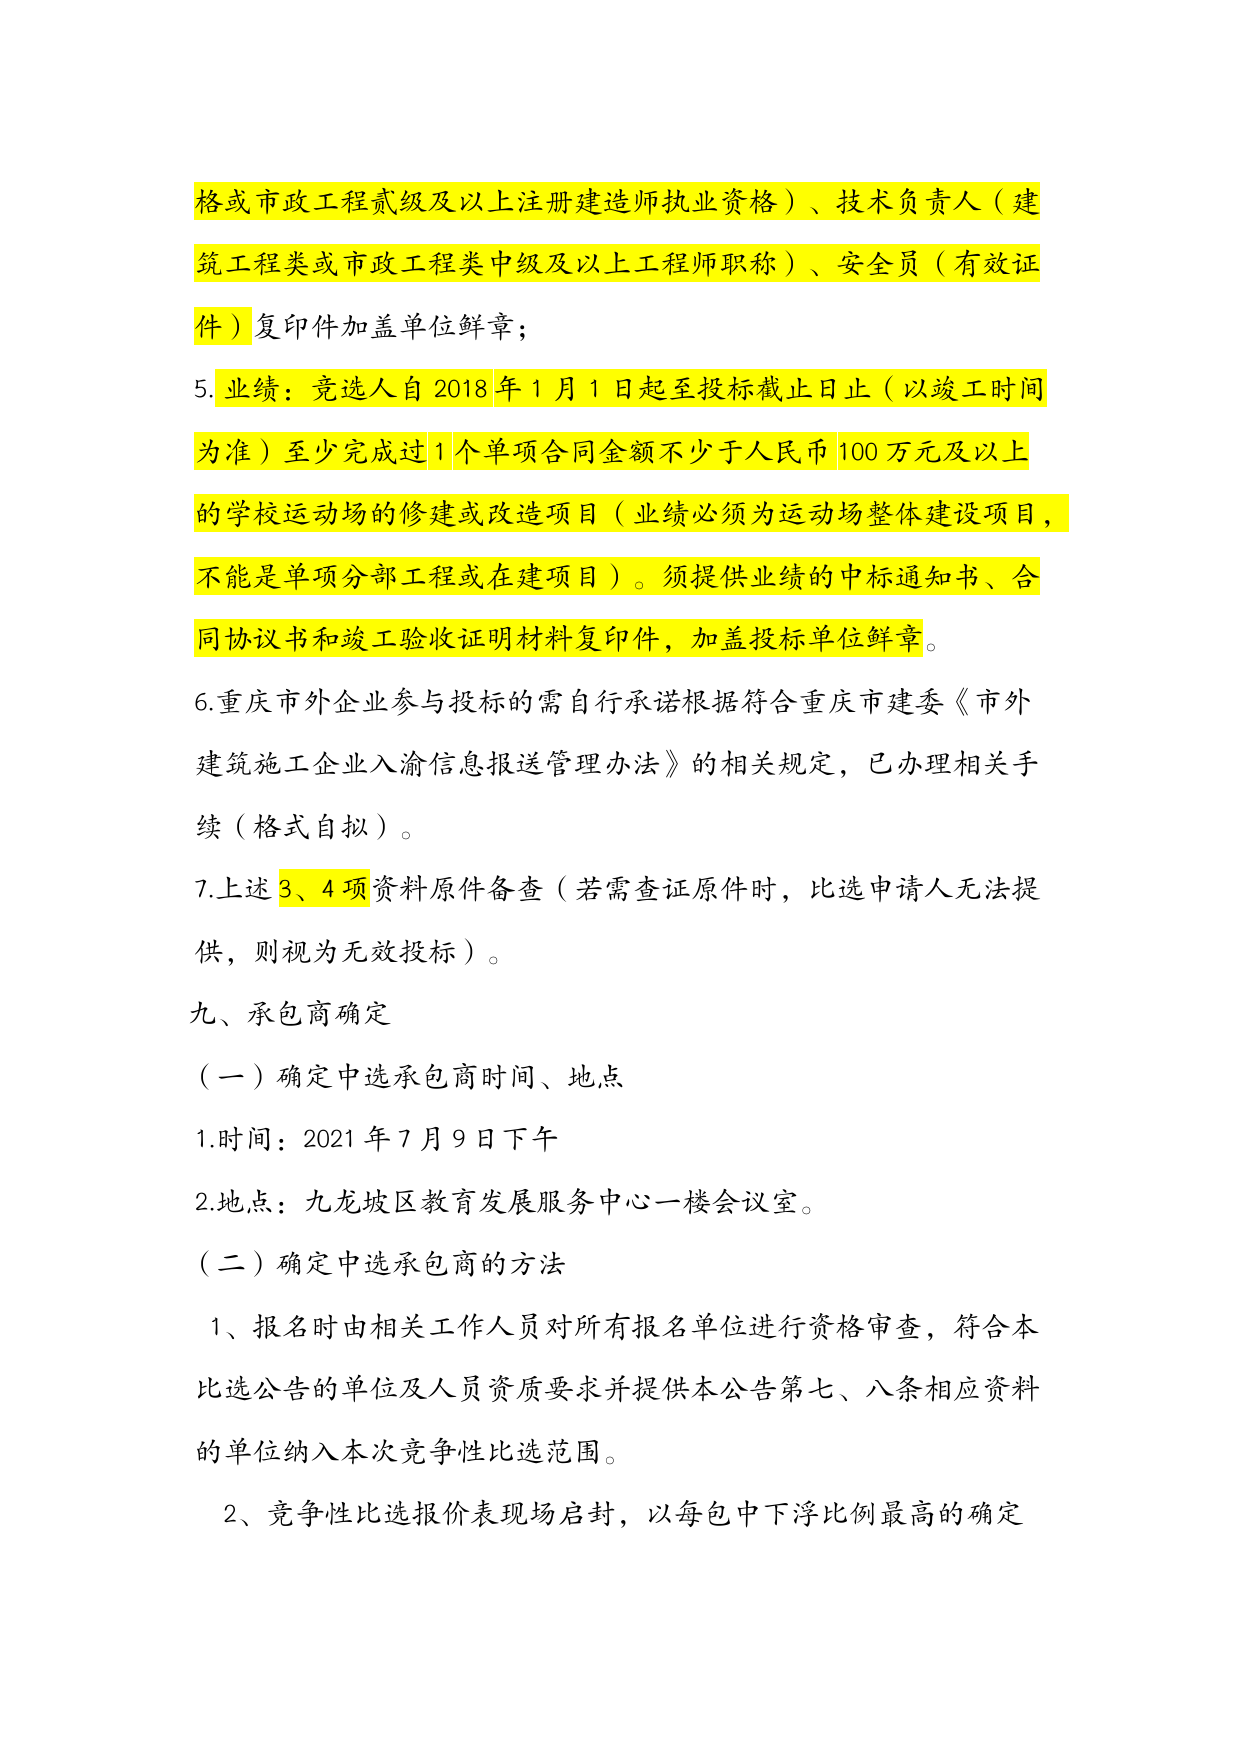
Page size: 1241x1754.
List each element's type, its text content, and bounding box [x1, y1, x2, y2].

text 1、报名时由相关工作人员对所有报名单位进行资格审查，符合本比选公告的单位及人员资质要求并提供本公告第七、八条相应资料的单位纳入本次竞争性比选范围。 [194, 1287, 1053, 1474]
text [194, 162, 1053, 349]
text （一）确定中选承包商时间、地点 [187, 1037, 1053, 1099]
text 7.上述3、4项资料原件备查（若需查证原件时，比选申请人无法提供，则视为无效投标）。 [194, 849, 1053, 974]
text （二）确定中选承包商的方法 [187, 1224, 1053, 1287]
text 5. 业绩：竞选人自 2018年 1 月 1 日起至投标截止日止（以竣工时间为准）至少完成过1个单项合同金额不少于人民币100万元及以上的学校运动场的修建或改造项目（业绩必须为运动场整体建设项目，不能是单项分部工程或在建项目）。须提供业绩的中标通知书、合同协议书和竣工验收证明材料复印件，加盖投标单位鲜章。 [194, 532, 1053, 662]
text 5. 业绩：竞选人自 2018年 1 月 1 日起至投标截止日止（以竣工时间为准）至少完成过1个单项合同金额不少于人民币100万元及以上的学校运动场的修建或改造项目（业绩必须为运动场整体建设项目，不能是单项分部工程或在建项目）。须提供业绩的中标通知书、合同协议书和竣工验收证明材料复印件，加盖投标单位鲜章。 [194, 349, 1053, 494]
text 1.时间：2021年7月9日下午 [187, 1099, 1053, 1162]
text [194, 1474, 1053, 1537]
text 6.重庆市外企业参与投标的需自行承诺根据符合重庆市建委《市外建筑施工企业入渝信息报送管理办法》的相关规定，已办理相关手续（格式自拟）。 [194, 662, 1053, 849]
text 九、承包商确定 [187, 974, 1053, 1037]
text 2.地点：九龙坡区教育发展服务中心一楼会议室。 [187, 1162, 1053, 1224]
